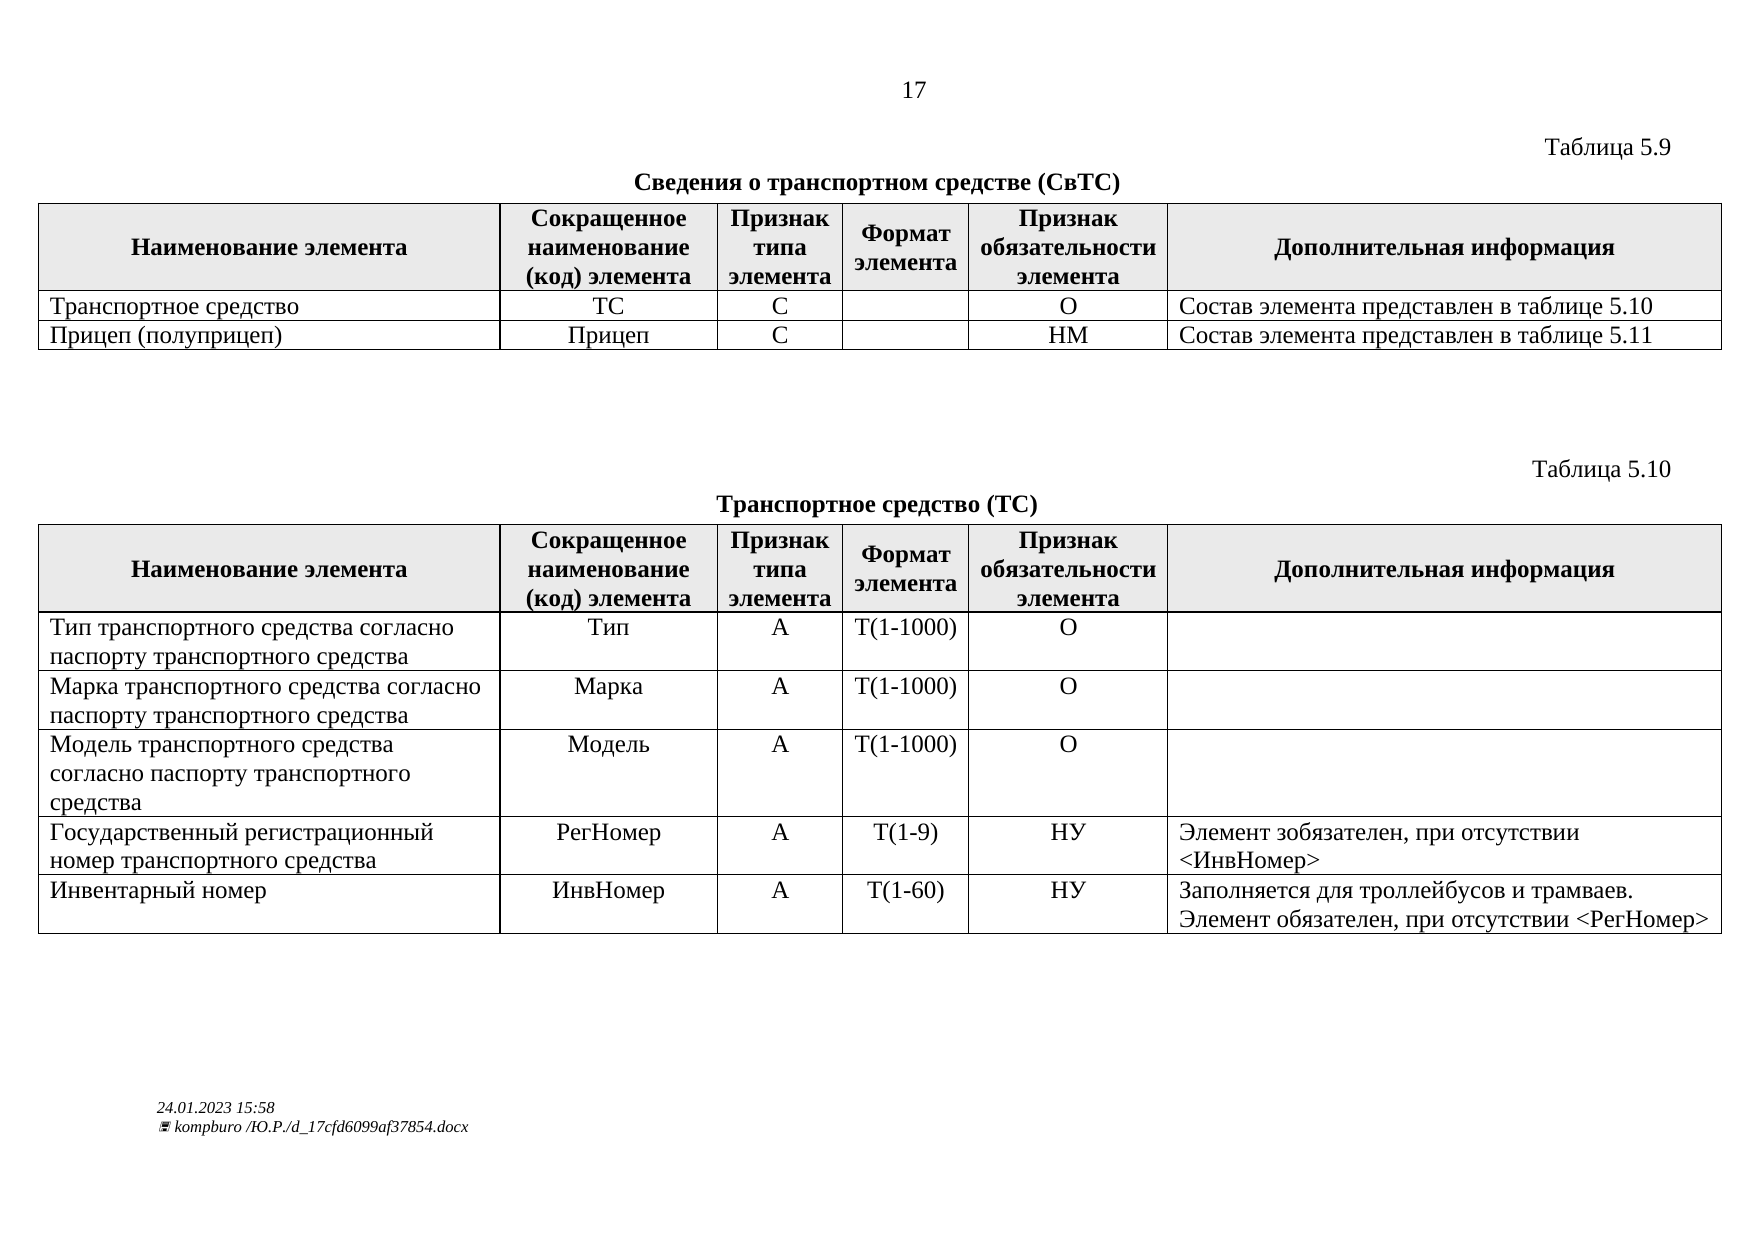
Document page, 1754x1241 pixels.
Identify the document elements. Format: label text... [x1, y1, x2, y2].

table_cell О [969, 730, 1167, 816]
table_cell С [718, 321, 842, 349]
table_cell [843, 321, 968, 349]
table_cell Элемент зобязателен, при отсутствии <ИнвНомер> [1168, 817, 1721, 874]
table_cell A [718, 671, 842, 728]
table_cell ИнвНомер [501, 875, 717, 933]
table_header Признак типа элемента [718, 525, 842, 611]
table_cell T(1-9) [843, 817, 968, 874]
table_cell Инвентарный номер [39, 875, 499, 933]
table_cell Марка [501, 671, 717, 728]
table_header Наименование элемента [39, 525, 499, 611]
table_cell Состав элемента представлен в таблице 5.11 [1168, 321, 1721, 349]
table_cell РегНомер [501, 817, 717, 874]
table_cell T(1-1000) [843, 671, 968, 728]
table_cell Марка транспортного средства согласно паспорту транспортного средства [39, 671, 499, 728]
table_cell [843, 291, 968, 319]
table_cell A [718, 730, 842, 816]
table_cell Транспортное средство [39, 291, 499, 319]
table_cell T(1-60) [843, 875, 968, 933]
table_cell Тип [501, 613, 717, 670]
table_cell ТС [501, 291, 717, 319]
table_cell Модель транспортного средства согласно паспорту транспортного средства [39, 730, 499, 816]
table_header Дополнительная информация [1168, 525, 1721, 611]
text Таблица 5.9 [83, 132, 1671, 161]
table_cell О [969, 671, 1167, 728]
table_header Признак обязательности элемента [969, 525, 1167, 611]
table_header Сокращенное наименование (код) элемента [501, 204, 717, 290]
table_header Признак типа элемента [718, 204, 842, 290]
table_cell Модель [501, 730, 717, 816]
table_cell Прицеп [501, 321, 717, 349]
table_cell T(1-1000) [843, 730, 968, 816]
text Сведения о транспортном средстве (СвТС) [142, 167, 1612, 196]
table_cell О [969, 613, 1167, 670]
table_cell [1168, 613, 1721, 670]
table_cell С [718, 291, 842, 319]
table_cell Состав элемента представлен в таблице 5.10 [1168, 291, 1721, 319]
table_header Наименование элемента [39, 204, 499, 290]
table_cell Тип транспортного средства согласно паспорту транспортного средства [39, 613, 499, 670]
table_cell A [718, 817, 842, 874]
table_header Формат элемента [843, 204, 968, 290]
table_cell Государственный регистрационный номер транспортного средства [39, 817, 499, 874]
table_cell A [718, 875, 842, 933]
table_cell Прицеп (полуприцеп) [39, 321, 499, 349]
table_cell T(1-1000) [843, 613, 968, 670]
table_header Формат элемента [843, 525, 968, 611]
table_cell [1168, 730, 1721, 816]
table_cell НУ [969, 875, 1167, 933]
table_cell НМ [969, 321, 1167, 349]
text Таблица 5.10 [83, 454, 1671, 483]
table_cell [1168, 671, 1721, 728]
table_header Сокращенное наименование (код) элемента [501, 525, 717, 611]
table_header Признак обязательности элемента [969, 204, 1167, 290]
text Транспортное средство (ТС) [142, 489, 1612, 518]
table_cell НУ [969, 817, 1167, 874]
table_cell О [969, 291, 1167, 319]
table_cell Заполняется для троллейбусов и трамваев. Элемент обязателен, при отсутствии <РегНомер> [1168, 875, 1721, 933]
table_header Дополнительная информация [1168, 204, 1721, 290]
table_cell A [718, 613, 842, 670]
